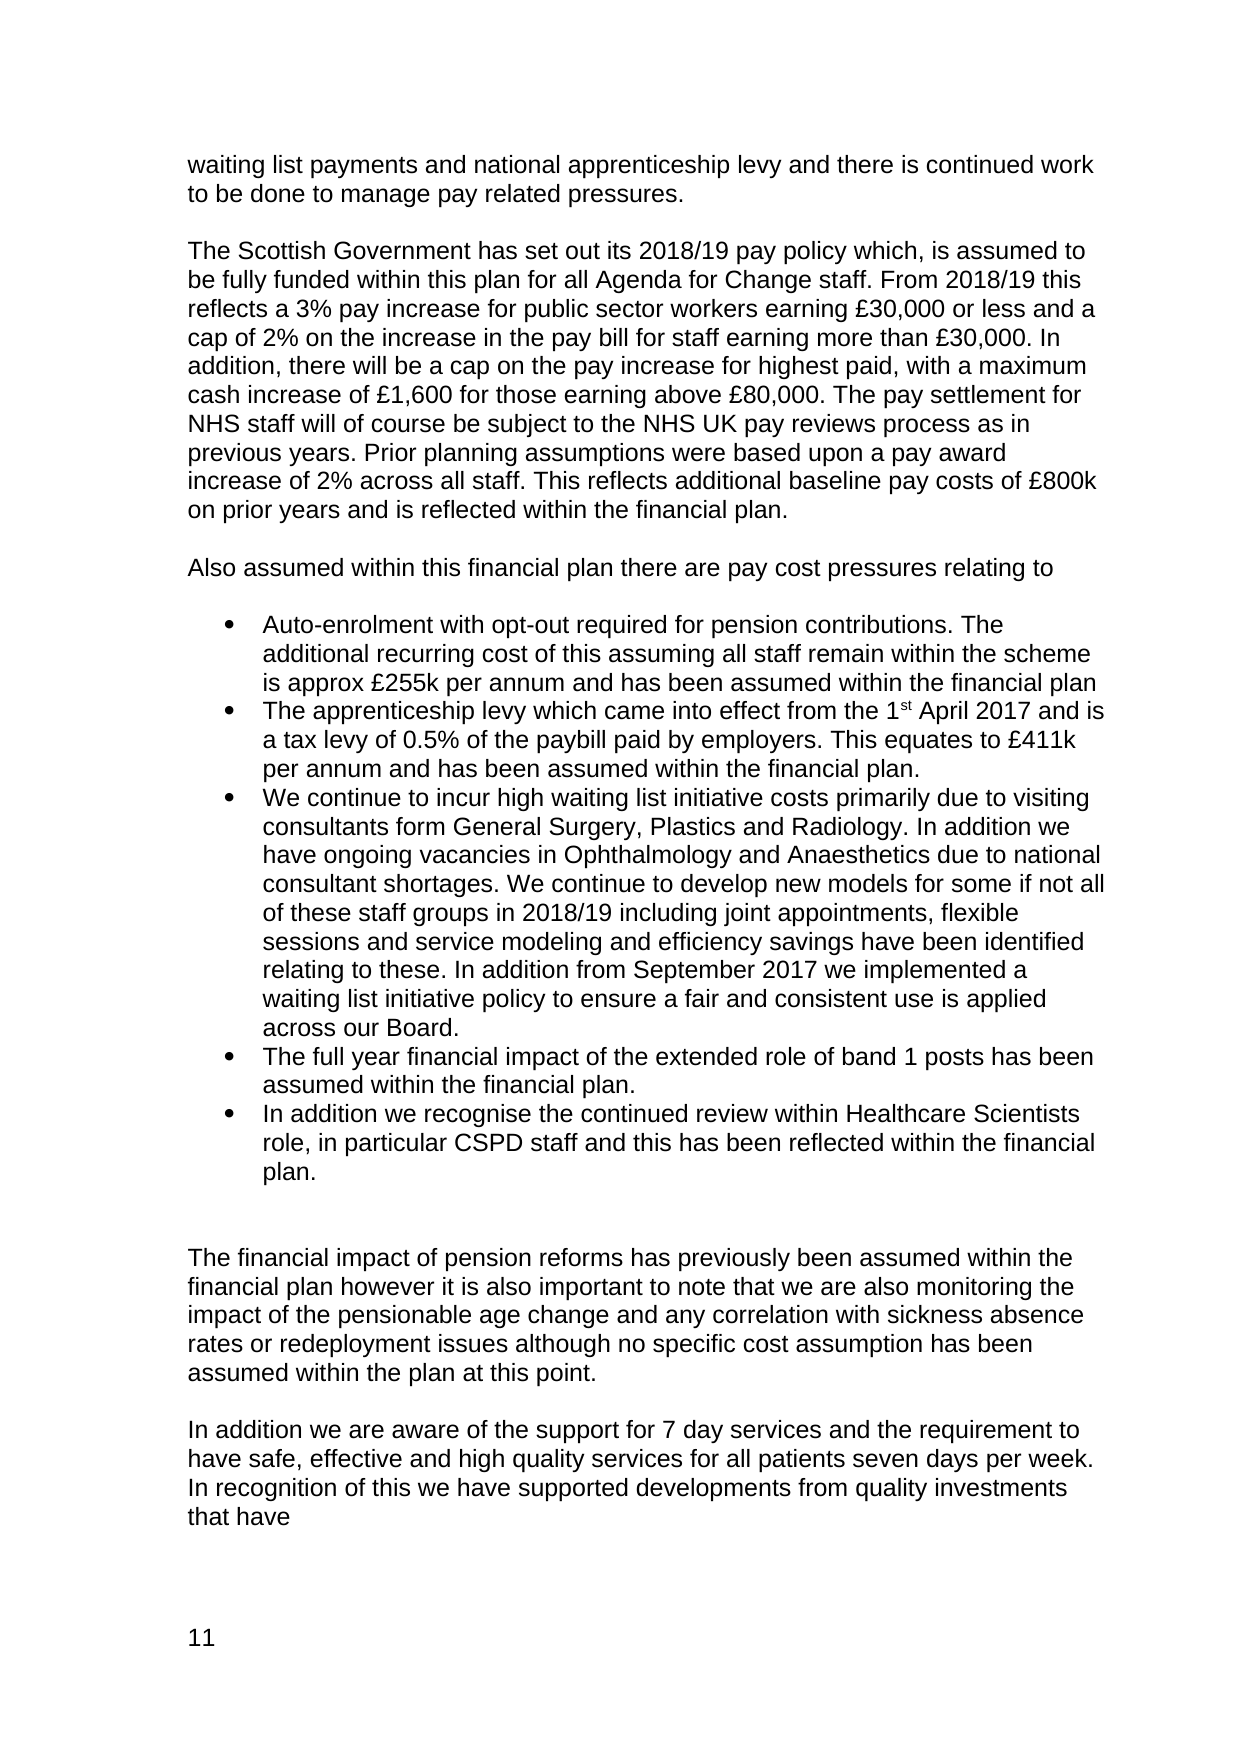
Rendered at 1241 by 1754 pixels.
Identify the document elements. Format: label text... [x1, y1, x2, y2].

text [187, 150, 1106, 207]
text The Scottish Government has set out its 2018/19 pay policy which, is assumed to be fully funded within this plan for all Agenda for Change staff. From 2018/19 this reflects a 3% pay increase for public sector workers earning £30,000 or less and a cap of 2% on the increase in the pay bill for staff earning more than £30,000. In addition, there will be a cap on the pay increase for highest paid, with a maximum cash increase of £1,600 for those earning above £80,000. The pay settlement for NHS staff will of course be subject to the NHS UK pay reviews process as in previous years. Prior planning assumptions were based upon a pay award increase of 2% across all staff. This reflects additional baseline pay costs of £800k on prior years and is reflected within the financial plan. [187, 236, 1106, 524]
list The apprenticeship levy which came into effect from the 1st April 2017 and is a tax levy of 0.5% of the paybill paid by employers. This equates to £411k per annum and has been assumed within the financial plan. [225, 696, 1106, 783]
text Also assumed within this financial plan there are pay cost pressures relating to [187, 552, 1106, 581]
text In addition we are aware of the support for 7 day services and the requirement to have safe, effective and high quality services for all patients seven days per week. In recognition of this we have supported developments from quality investments that have [187, 1416, 1106, 1531]
text The financial impact of pension reforms has previously been assumed within the financial plan however it is also important to note that we are also monitoring the impact of the pensionable age change and any correlation with sickness absence rates or redeployment issues although no specific cost assumption has been assumed within the plan at this point. [187, 1243, 1106, 1387]
list The full year financial impact of the extended role of band 1 posts has been assumed within the financial plan. [225, 1042, 1106, 1099]
list We continue to incur high waiting list initiative costs primarily due to visiting consultants form General Surgery, Plastics and Radiology. In addition we have ongoing vacancies in Ophthalmology and Anaesthetics due to national consultant shortages. We continue to develop new models for some if not all of these staff groups in 2018/19 including joint appointments, flexible sessions and service modeling and efficiency savings have been identified relating to these. In addition from September 2017 we implemented a waiting list initiative policy to ensure a fair and consistent use is applied across our Board. [225, 783, 1106, 1042]
list Auto-enrolment with opt-out required for pension contributions. The additional recurring cost of this assuming all staff remain within the scheme is approx £255k per annum and has been assumed within the financial plan [225, 610, 1106, 696]
list In addition we recognise the continued review within Healthcare Scientists role, in particular CSPD staff and this has been reflected within the financial plan. [225, 1099, 1106, 1186]
